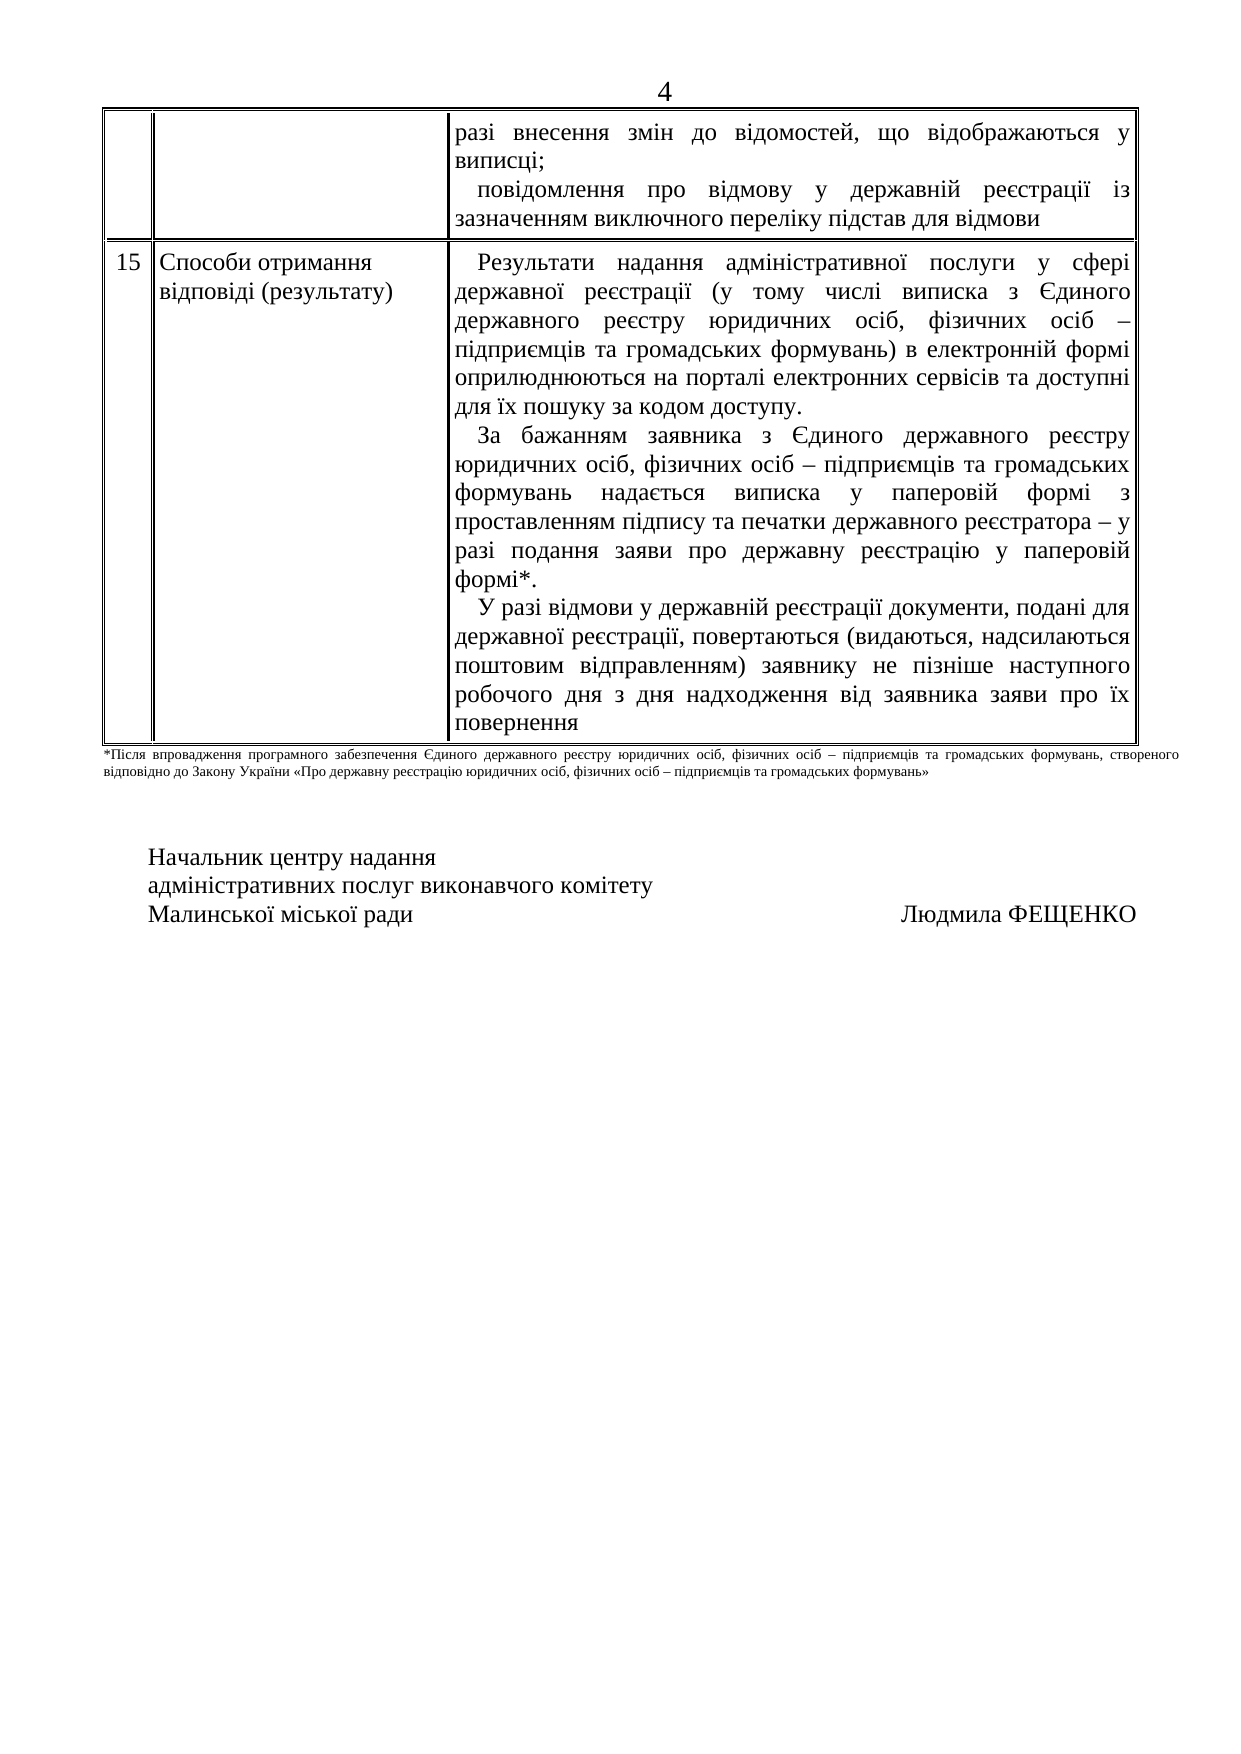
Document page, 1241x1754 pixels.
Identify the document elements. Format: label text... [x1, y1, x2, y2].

text Малинської міської ради Людмила ФЕЩЕНКО [148, 899, 1181, 928]
text *Після впровадження програмного забезпечення Єдиного державного реєстру юридичних осіб, фізичних осіб – підприємців та громадських формувань, створеного відповідно до Закону України «Про державну реєстрацію юридичних осіб, фізичних осіб – підприємців та громадських формувань» [103, 746, 1181, 779]
text Начальник центру надання [148, 842, 1181, 870]
table_cell 14 [105, 109, 153, 238]
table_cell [153, 111, 448, 238]
table_cell Результати надання адміністративної послуги у сфері державної реєстрації (у тому числі виписка з Єдиного державного реєстру юридичних осіб, фізичних осіб – підприємців та громадських формувань) в електронній формі оприлюднюються на порталі електронних сервісів та доступні для їх пошуку за кодом доступу. За бажанням заявника з Єдиного державного реєстру юридичних осіб, фізичних осіб – підприємців та громадських формувань надається виписка у паперовій формі з проставленням підпису та печатки державного реєстратора – у разі подання заяви про державну реєстрацію у паперовій формі*. У разі відмови у державній реєстрації документи, подані для державної реєстрації, повертаються (видаються, надсилаються поштовим відправленням) заявнику не пізніше наступного робочого дня з дня надходження від заявника заяви про їх повернення [448, 238, 1136, 742]
table_cell Способи отримання відповіді (результату) [153, 242, 448, 742]
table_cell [448, 111, 1135, 238]
table_cell 15 [105, 238, 153, 742]
text адміністративних послуг виконавчого комітету [148, 870, 1181, 899]
